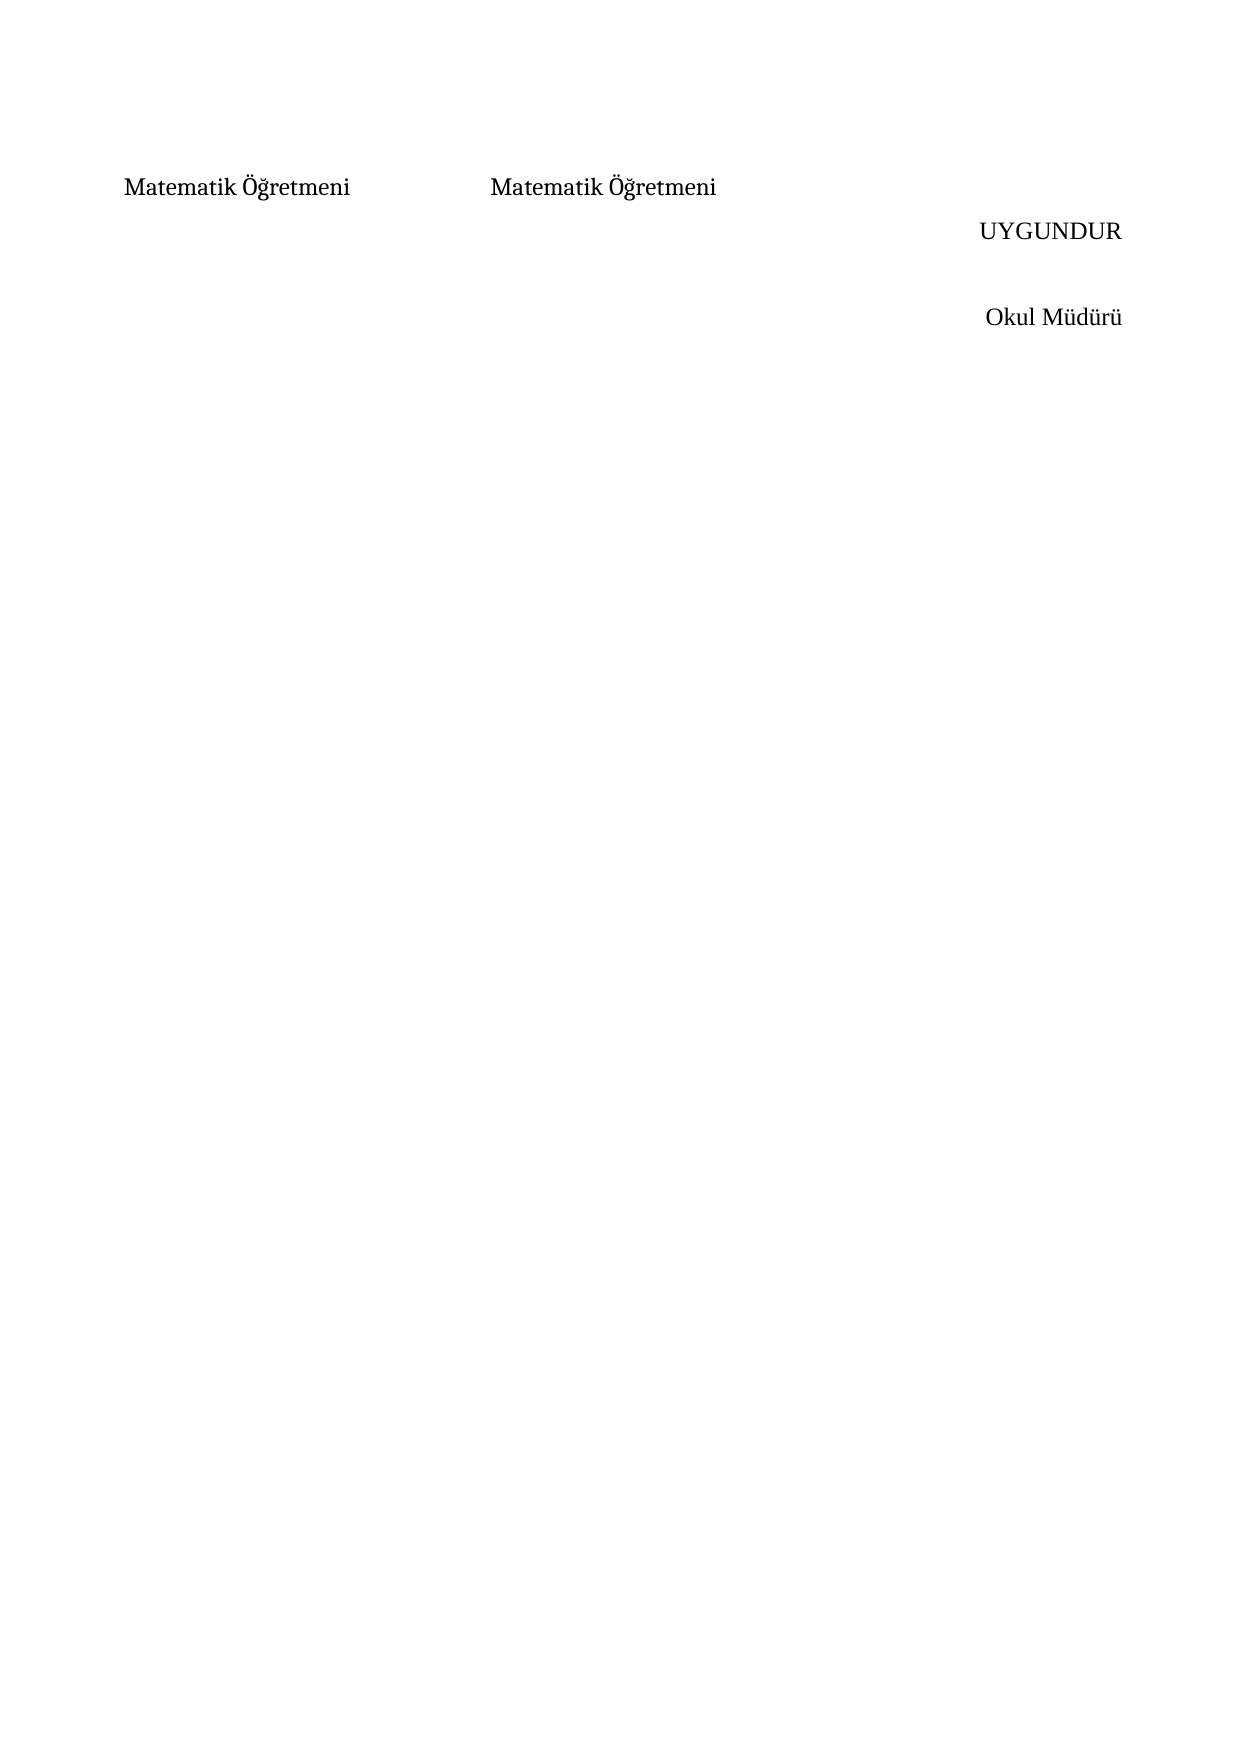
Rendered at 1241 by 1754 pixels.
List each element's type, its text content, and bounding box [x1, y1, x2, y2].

text Okul Müdürü [118, 302, 1122, 331]
text Matematik Öğretmeni Matematik Öğretmeni [118, 173, 1122, 202]
text UYGUNDUR [118, 216, 1122, 245]
